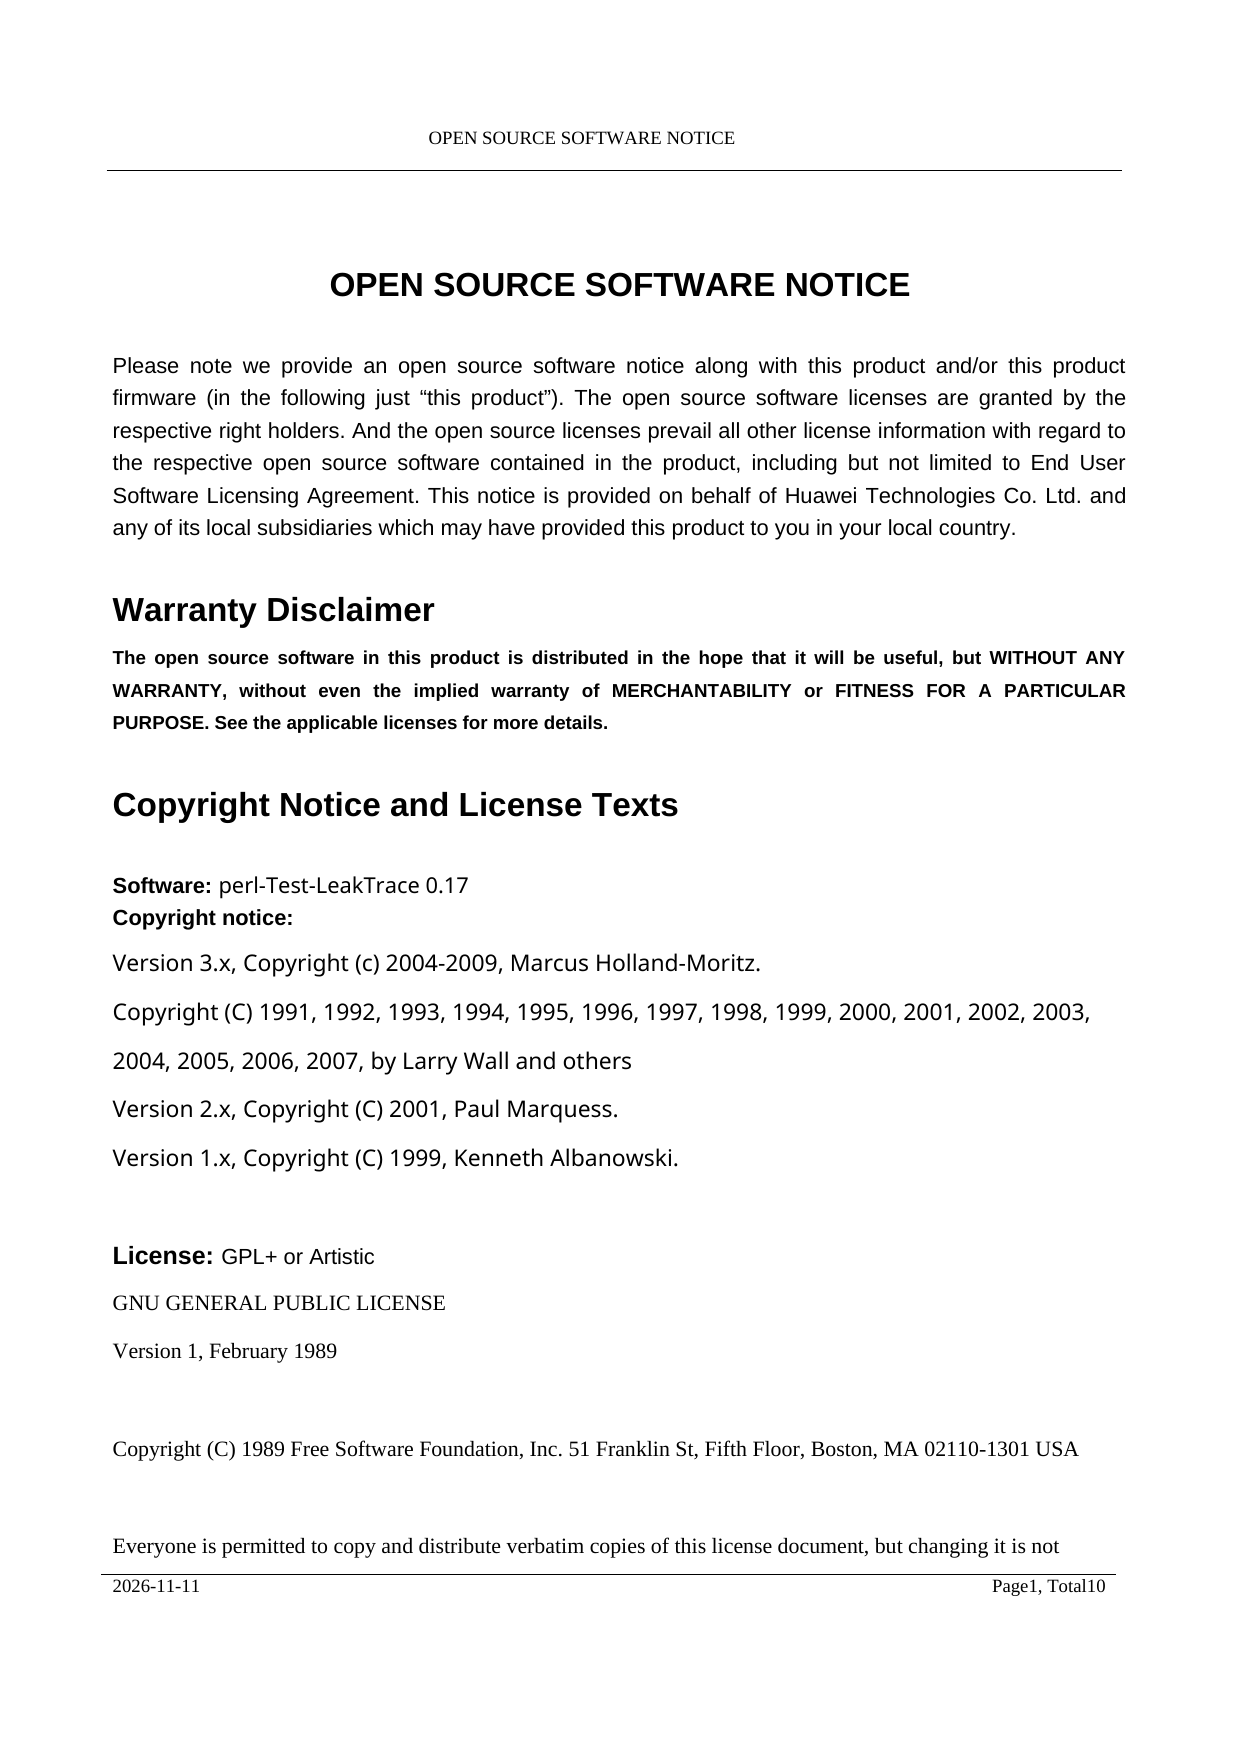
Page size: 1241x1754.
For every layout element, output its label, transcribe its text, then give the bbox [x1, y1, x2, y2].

text Please note we provide an open source software notice along with this product and/or this product firmware (in the following just “this product”). The open source software licenses are granted by the respective right holders. And the open source licenses prevail all other license information with regard to the respective open source software contained in the product, including but not limited to End User Software Licensing Agreement. This notice is provided on behalf of Huawei Technologies Co. Ltd. and any of its local subsidiaries which may have provided this product to you in your local country. [112, 349, 1128, 544]
text Version 3.x, Copyright (c) 2004-2009, Marcus Holland-Moritz. Copyright (C) 1991, 1992, 1993, 1994, 1995, 1996, 1997, 1998, 1999, 2000, 2001, 2002, 2003, 2004, 2005, 2006, 2007, by Larry Wall and others Version 2.x, Copyright (C) 2001, Paul Marquess. Version 1.x, Copyright (C) 1999, Kenneth Albanowski. [112, 947, 1128, 1223]
text Copyright notice: [112, 901, 1128, 934]
text Warranty Disclaimer [112, 576, 1128, 641]
text The open source software in this product is distributed in the hope that it will be useful, but WITHOUT ANY WARRANTY, without even the implied warranty of MERCHANTABILITY or FITNESS FOR A PARTICULAR PURPOSE. See the applicable licenses for more details. [112, 641, 1128, 739]
text License: GPL+ or Artistic [112, 1239, 1128, 1272]
text OPEN SOURCE SOFTWARE NOTICE [112, 251, 1128, 316]
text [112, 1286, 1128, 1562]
text Copyright Notice and License Texts [112, 771, 1128, 836]
text Software: perl-Test-LeakTrace 0.17 [112, 869, 1128, 901]
